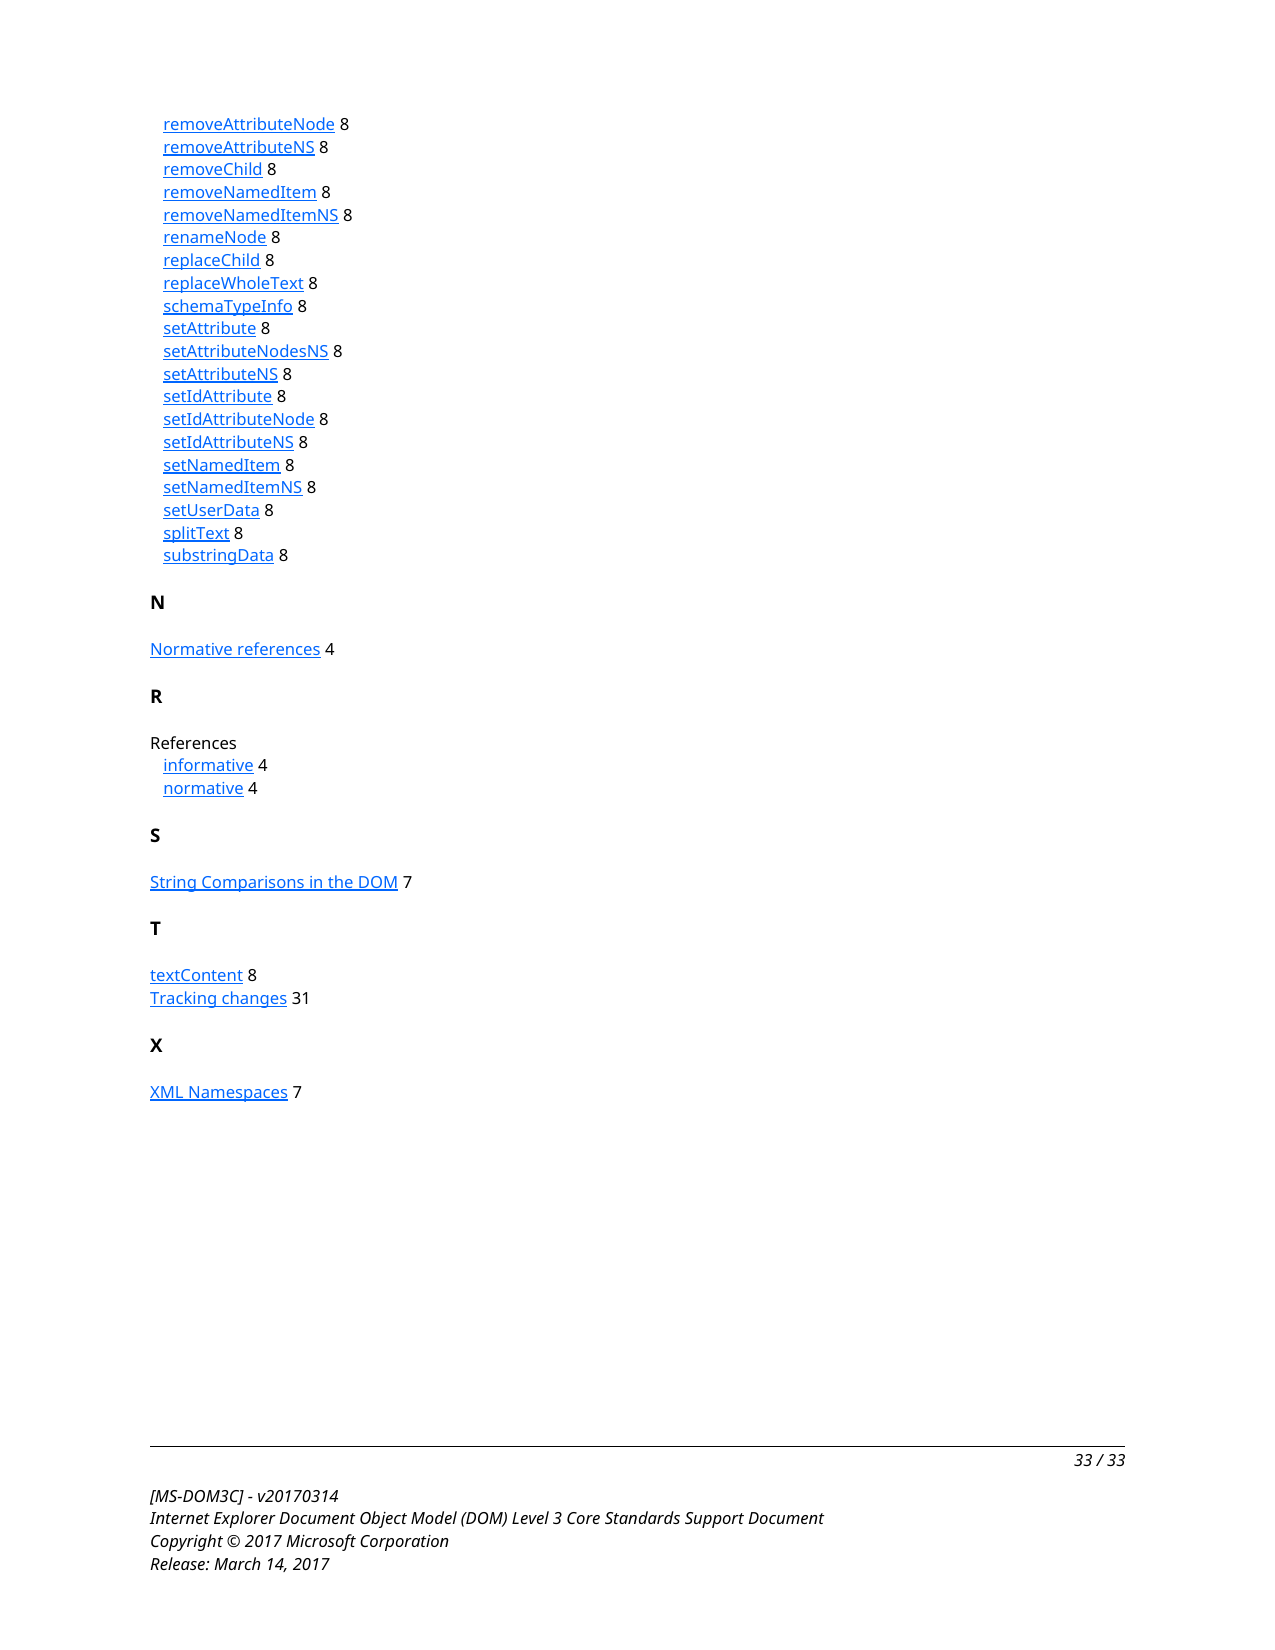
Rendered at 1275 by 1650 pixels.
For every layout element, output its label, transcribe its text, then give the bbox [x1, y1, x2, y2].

text setIdAttributeNode 8 [150, 408, 600, 430]
text setAttributeNS 8 [150, 362, 600, 385]
text Normative references 4 [150, 638, 600, 660]
text substringData 8 [150, 544, 600, 567]
text splitText 8 [150, 521, 600, 544]
text removeNamedItem 8 [150, 181, 600, 203]
text removeAttributeNode 8 [150, 112, 600, 135]
text schemaTypeInfo 8 [150, 294, 600, 317]
text replaceChild 8 [150, 249, 600, 271]
text replaceWholeText 8 [150, 271, 600, 294]
text S [150, 822, 600, 848]
text setNamedItem 8 [150, 453, 600, 476]
text setAttributeNodesNS 8 [150, 339, 600, 362]
text setIdAttributeNS 8 [150, 430, 600, 453]
text setAttribute 8 [150, 317, 600, 339]
text setUserData 8 [150, 498, 600, 521]
text renameNode 8 [150, 226, 600, 249]
text N [150, 589, 600, 615]
text X [150, 1032, 600, 1058]
text T [150, 916, 600, 941]
text References [150, 731, 600, 754]
text removeNamedItemNS 8 [150, 203, 600, 226]
text String Comparisons in the DOM 7 [150, 870, 600, 893]
text setIdAttribute 8 [150, 385, 600, 408]
text setNamedItemNS 8 [150, 476, 600, 498]
text removeChild 8 [150, 158, 600, 181]
text removeAttributeNS 8 [150, 135, 600, 158]
text textContent 8 [150, 964, 600, 987]
text normative 4 [150, 777, 600, 799]
text Tracking changes 30 [150, 987, 600, 1009]
text R [150, 683, 600, 708]
text XML Namespaces 7 [150, 1080, 600, 1103]
text informative 4 [150, 754, 600, 777]
